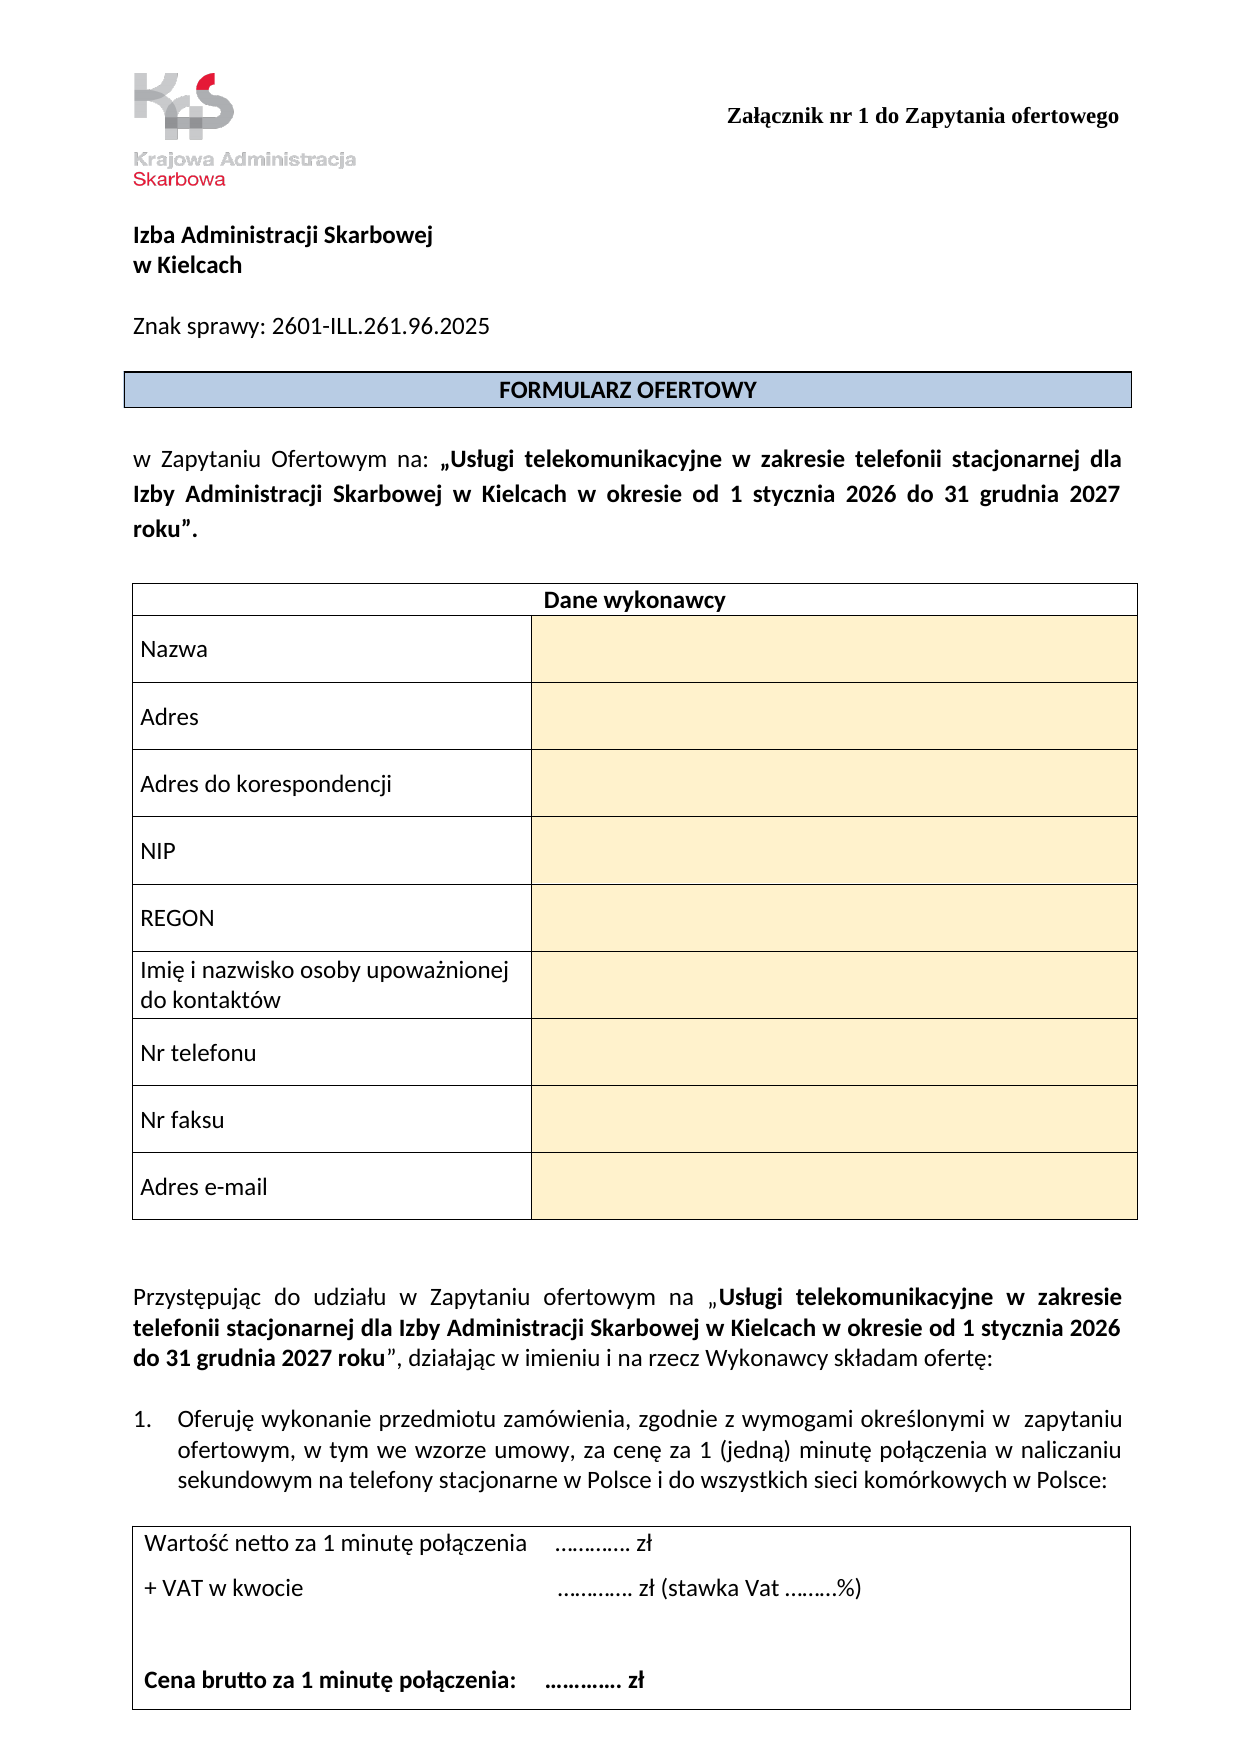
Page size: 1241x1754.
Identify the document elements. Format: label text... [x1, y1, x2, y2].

table_cell [532, 1019, 1137, 1085]
table_cell [532, 683, 1137, 749]
text w Kielcach [133, 249, 1123, 280]
table_cell [532, 1153, 1137, 1219]
table_cell [532, 1086, 1137, 1152]
table_cell Nazwa [133, 616, 531, 682]
table_cell Adres e-mail [133, 1153, 531, 1219]
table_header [133, 1527, 1130, 1708]
table_cell REGON [133, 885, 531, 951]
text Znak sprawy: 2601-ILL.261.96.2025 [133, 310, 1123, 341]
table_cell [532, 750, 1137, 816]
table_header Dane wykonawcy [133, 584, 1137, 615]
text Izba Administracji Skarbowej [133, 219, 1123, 249]
table_cell Adres do korespondencji [133, 750, 531, 816]
table_cell Nr faksu [133, 1086, 531, 1152]
table_cell [532, 616, 1137, 682]
text FORMULARZ OFERTOWY [125, 373, 1131, 407]
table_cell Adres [133, 683, 531, 749]
table_cell [532, 952, 1137, 1018]
text Przystępując do udziału w Zapytaniu ofertowym na „Usługi telekomunikacyjne w zakresie telefonii stacjonarnej dla Izby Administracji Skarbowej w Kielcach w okresie od 1 stycznia 2026 do 31 grudnia 2027 roku”, działając w imieniu i na rzecz Wykonawcy składam ofertę: [133, 1281, 1123, 1373]
list Oferuję wykonanie przedmiotu zamówienia, zgodnie z wymogami określonymi w zapytaniu ofertowym, w tym we wzorze umowy, za cenę za 1 (jedną) minutę połączenia w naliczaniu sekundowym na telefony stacjonarne w Polsce i do wszystkich sieci komórkowych w Polsce: [133, 1403, 1123, 1495]
table_cell [532, 885, 1137, 951]
table_cell Nr telefonu [133, 1019, 531, 1085]
table_cell NIP [133, 817, 531, 883]
table_cell [532, 817, 1137, 883]
picture [132, 73, 356, 194]
text w Zapytaniu Ofertowym na: „Usługi telekomunikacyjne w zakresie telefonii stacjonarnej dla Izby Administracji Skarbowej w Kielcach w okresie od 1 stycznia 2026 do 31 grudnia 2027 roku”. [133, 443, 1123, 544]
table_cell Imię i nazwisko osoby upoważnionej do kontaktów [133, 952, 531, 1018]
